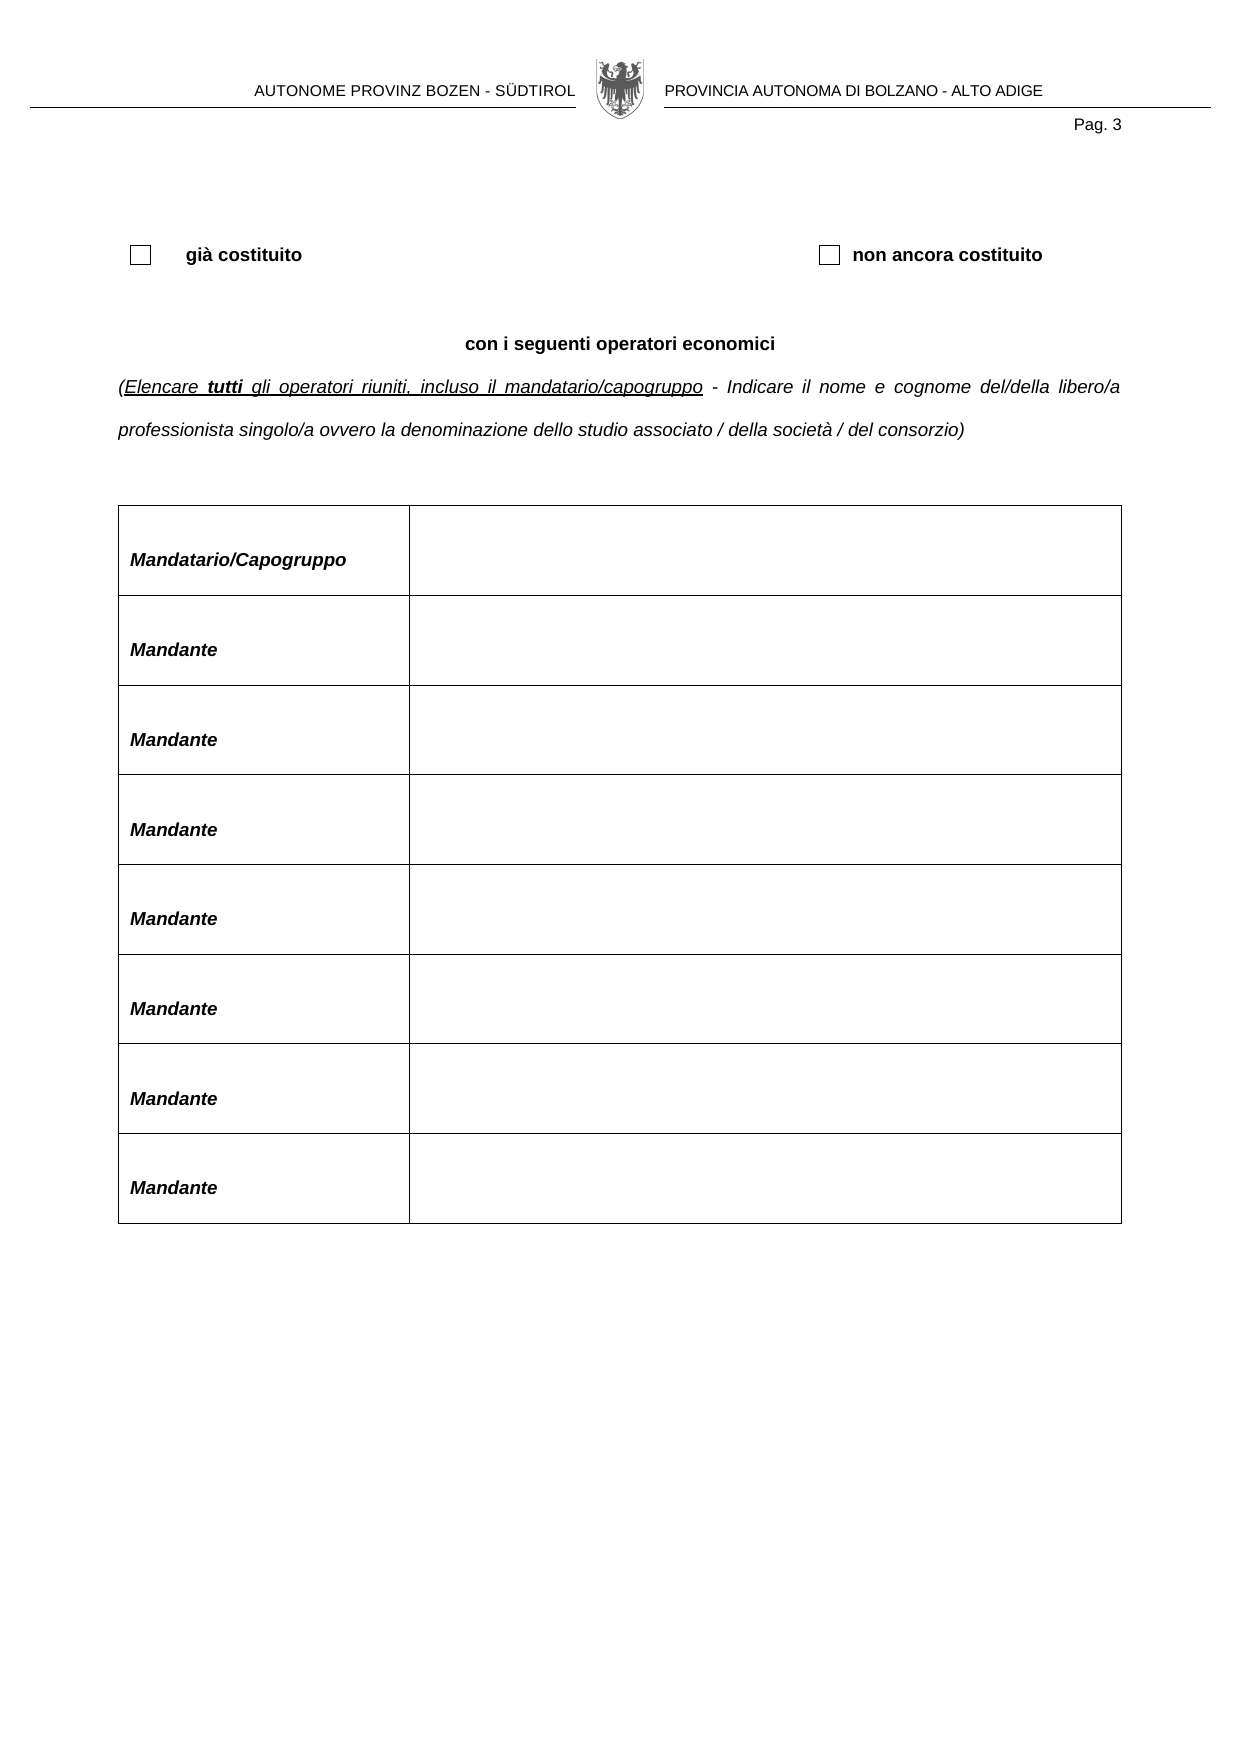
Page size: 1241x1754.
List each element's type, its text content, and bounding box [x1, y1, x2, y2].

table_header già costituito [118, 244, 619, 289]
table_header Mandatario/Capogruppo [119, 506, 409, 595]
table_header non ancora costituito [620, 244, 1121, 289]
picture [596, 59, 644, 119]
table_cell [410, 955, 1121, 1043]
table_cell Mandante [119, 1134, 409, 1223]
table_cell Mandante [119, 775, 409, 864]
table_cell Mandante [119, 865, 409, 953]
table_cell Mandante [119, 596, 409, 684]
table_cell Mandante [119, 1044, 409, 1133]
table_cell [410, 865, 1121, 953]
text con i seguenti operatori economici [118, 333, 1122, 354]
table_cell Mandante [119, 686, 409, 774]
table_header [410, 506, 1121, 595]
table_cell [410, 686, 1121, 774]
table_cell [410, 1134, 1121, 1223]
text (Elencare tutti gli operatori riuniti, incluso il mandatario/capogruppo - Indicare il nome e cognome del/della libero/a professionista singolo/a ovvero la denominazione dello studio associato / della società / del consorzio) [118, 376, 1122, 440]
table_cell [410, 775, 1121, 864]
table_cell Mandante [119, 955, 409, 1043]
table_cell [410, 1044, 1121, 1133]
table_cell [410, 596, 1121, 684]
